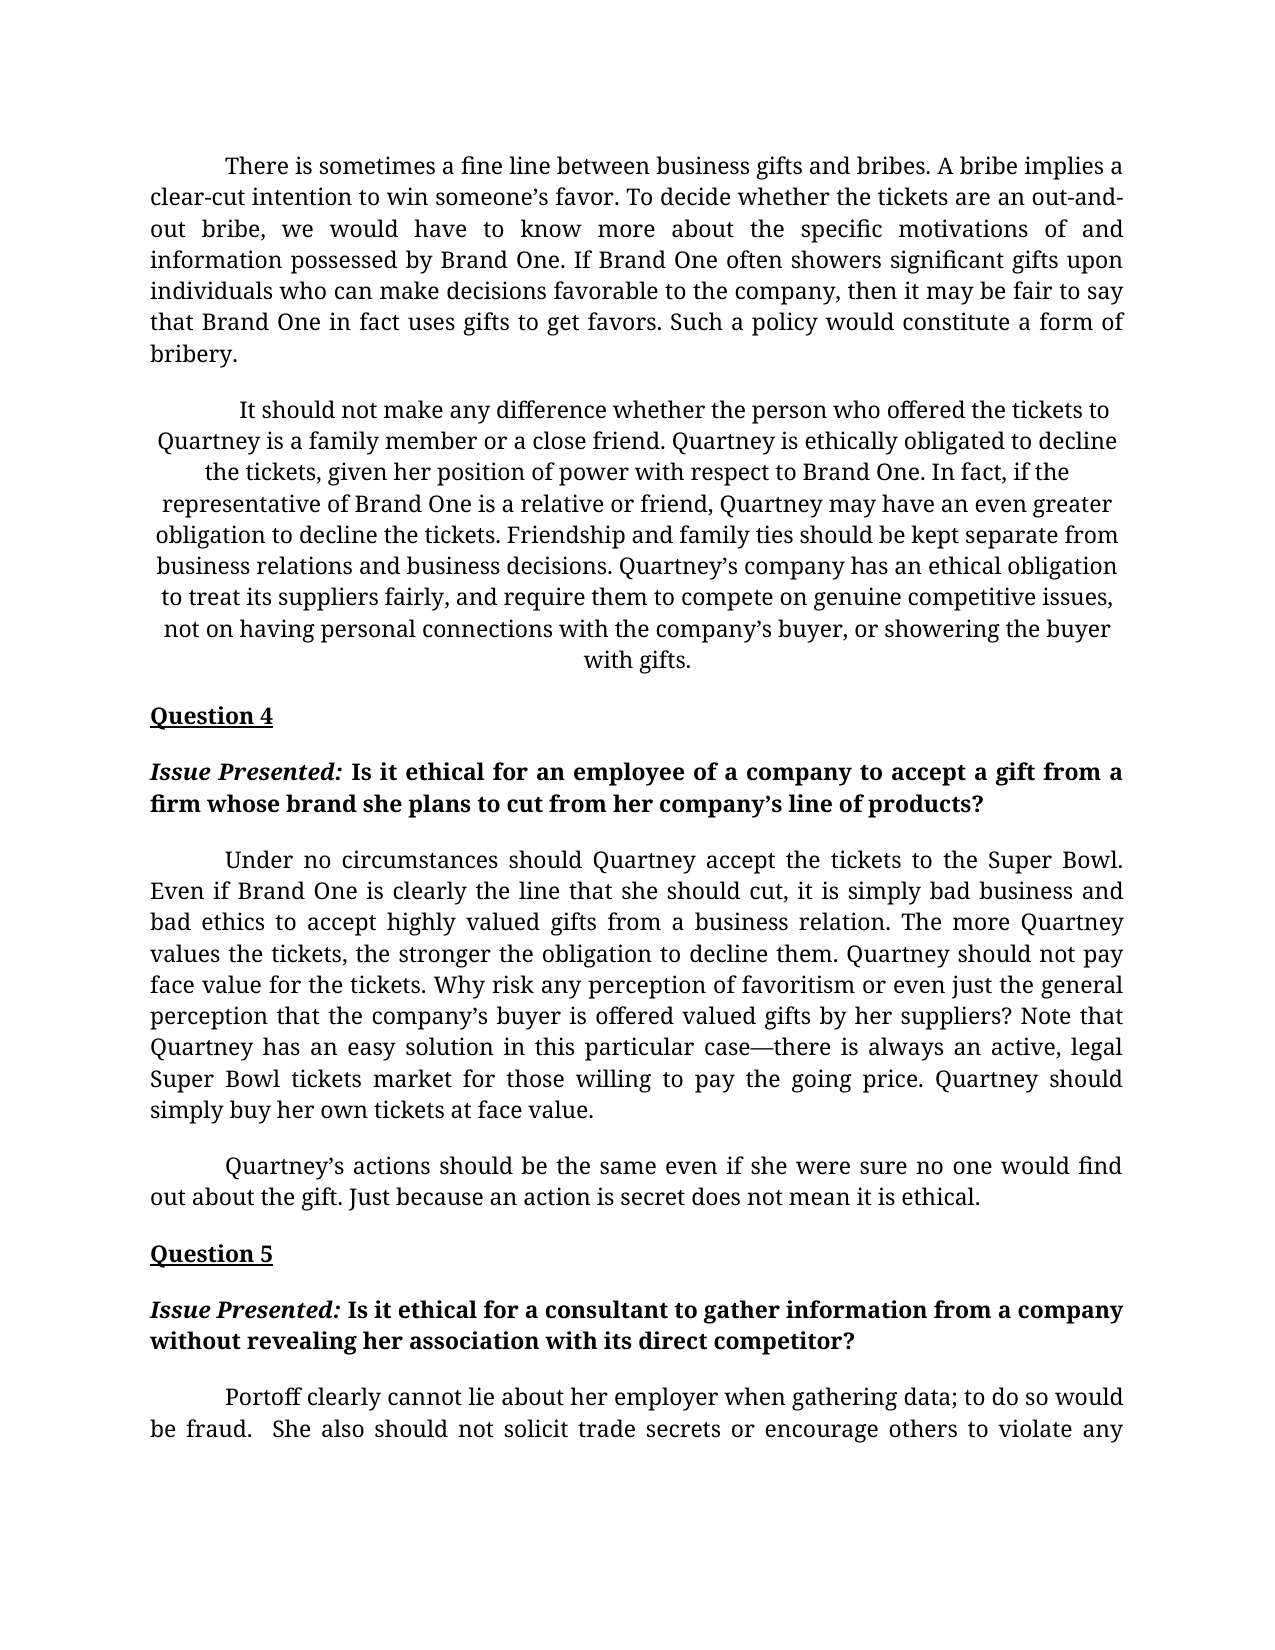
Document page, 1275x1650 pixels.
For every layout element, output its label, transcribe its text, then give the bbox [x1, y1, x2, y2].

text Under no circumstances should Quartney accept the tickets to the Super Bowl. Even if Brand One is clearly the line that she should cut, it is simply bad business and bad ethics to accept highly valued gifts from a business relation. The more Quartney values the tickets, the stronger the obligation to decline them. Quartney should not pay face value for the tickets. Why risk any perception of favoritism or even just the general perception that the company’s buyer is offered valued gifts by her suppliers? Note that Quartney has an easy solution in this particular case—there is always an active, legal Super Bowl tickets market for those willing to pay the going price. Quartney should simply buy her own tickets at face value. [150, 844, 1125, 1125]
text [150, 1381, 1125, 1444]
text There is sometimes a fine line between business gifts and bribes. A bribe implies a clear-cut intention to win someone’s favor. To decide whether the tickets are an out-and-out bribe, we would have to know more about the specific motivations of and information possessed by Brand One. If Brand One often showers significant gifts upon individuals who can make decisions favorable to the company, then it may be fair to say that Brand One in fact uses gifts to get favors. Such a policy would constitute a form of bribery. [150, 150, 1125, 369]
text Question 4 [150, 700, 1125, 731]
text Issue Presented: Is it ethical for a consultant to gather information from a company without revealing her association with its direct competitor? [150, 1294, 1125, 1356]
text Quartney’s actions should be the same even if she were sure no one would find out about the gift. Just because an action is secret does not mean it is ethical. [150, 1150, 1125, 1212]
text Question 5 [150, 1237, 1125, 1269]
text Issue Presented: Is it ethical for an employee of a company to accept a gift from a firm whose brand she plans to cut from her company’s line of products? [150, 756, 1125, 819]
text It should not make any difference whether the person who offered the tickets to Quartney is a family member or a close friend. Quartney is ethically obligated to decline the tickets, given her position of power with respect to Brand One. In fact, if the representative of Brand One is a relative or friend, Quartney may have an even greater obligation to decline the tickets. Friendship and family ties should be kept separate from business relations and business decisions. Quartney’s company has an ethical obligation to treat its suppliers fairly, and require them to compete on genuine competitive issues, not on having personal connections with the company’s buyer, or showering the buyer with gifts. [150, 394, 1125, 675]
